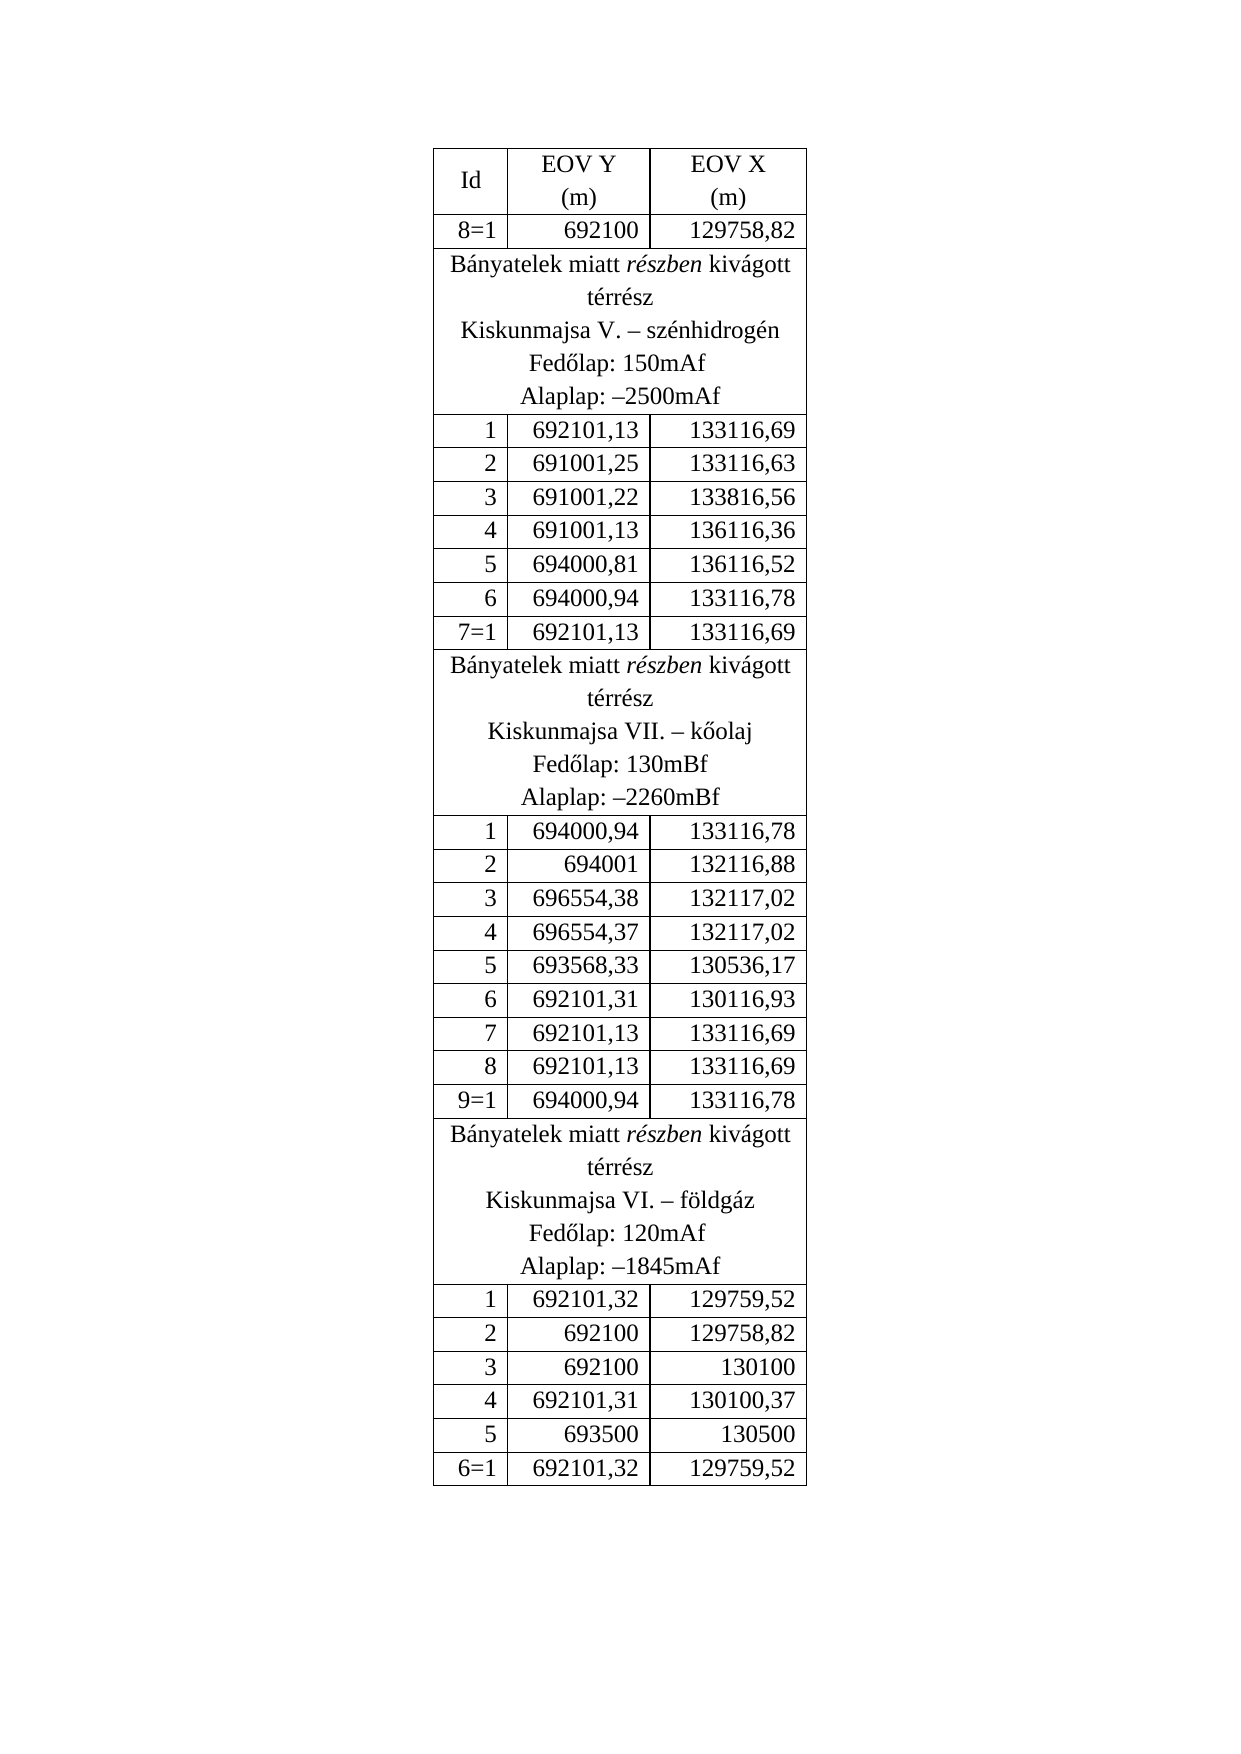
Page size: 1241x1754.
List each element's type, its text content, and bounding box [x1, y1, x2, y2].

table_cell 3 [434, 1352, 507, 1384]
table_cell Bányatelek miatt részben kivágott térrész Kiskunmajsa VI. – földgáz Fedőlap: 120mAf Alaplap: –1845mAf [434, 1119, 806, 1283]
table_cell 2 [434, 850, 507, 882]
table_cell 130116,93 [651, 984, 806, 1017]
table_cell 692100 [508, 1318, 649, 1351]
table_header Id [434, 149, 507, 214]
table_cell 132117,02 [651, 883, 806, 916]
table_cell 129758,82 [651, 215, 806, 248]
table_cell 696554,38 [508, 883, 649, 916]
table_cell 133116,78 [651, 583, 806, 616]
table_cell 130100,37 [651, 1385, 806, 1418]
table_cell 692101,13 [508, 1051, 649, 1084]
table_cell 130100 [651, 1352, 806, 1384]
table_cell 692101,31 [508, 1385, 649, 1418]
table_cell 694000,81 [508, 549, 649, 582]
table_cell 3 [434, 482, 507, 514]
table_cell 133816,56 [651, 482, 806, 514]
table_cell 692100 [508, 215, 649, 248]
table_cell 692101,13 [508, 617, 649, 649]
table_cell 7=1 [434, 617, 507, 649]
table_cell 8 [434, 1051, 507, 1084]
table_cell 692101,13 [508, 1018, 649, 1050]
table_cell 133116,63 [651, 448, 806, 481]
table_cell 3 [434, 883, 507, 916]
table_cell 692101,31 [508, 984, 649, 1017]
table_cell 692101,13 [508, 415, 649, 447]
table_cell 8=1 [434, 215, 507, 248]
table_cell 1 [434, 415, 507, 447]
table_cell 130536,17 [651, 951, 806, 983]
table_cell 691001,13 [508, 516, 649, 548]
table_cell 4 [434, 917, 507, 949]
table_cell 1 [434, 1285, 507, 1317]
table_cell 129758,82 [651, 1318, 806, 1351]
table_header EOV X (m) [651, 149, 806, 214]
table_cell 694000,94 [508, 583, 649, 616]
table_cell 691001,25 [508, 448, 649, 481]
table_cell 133116,69 [651, 415, 806, 447]
table_cell 2 [434, 1318, 507, 1351]
table_cell 129759,52 [651, 1453, 806, 1485]
table_cell 133116,69 [651, 1051, 806, 1084]
table_cell 133116,69 [651, 1018, 806, 1050]
table_cell 692100 [508, 1352, 649, 1384]
table_cell 133116,78 [651, 1085, 806, 1118]
table_cell 694000,94 [508, 816, 649, 848]
table_cell 5 [434, 549, 507, 582]
table_cell Bányatelek miatt részben kivágott térrész Kiskunmajsa VII. – kőolaj Fedőlap: 130mBf Alaplap: –2260mBf [434, 650, 806, 815]
table_cell 6 [434, 984, 507, 1017]
table_cell 129759,52 [651, 1285, 806, 1317]
table_cell 9=1 [434, 1085, 507, 1118]
table_cell 1 [434, 816, 507, 848]
table_cell 692101,32 [508, 1453, 649, 1485]
table_cell 4 [434, 516, 507, 548]
table_cell 130500 [651, 1419, 806, 1452]
table_cell 691001,22 [508, 482, 649, 514]
table_cell 694000,94 [508, 1085, 649, 1118]
table_cell 693500 [508, 1419, 649, 1452]
table_cell 136116,36 [651, 516, 806, 548]
table_cell 696554,37 [508, 917, 649, 949]
table_cell 5 [434, 951, 507, 983]
table_cell 133116,69 [651, 617, 806, 649]
table_cell Bányatelek miatt részben kivágott térrész Kiskunmajsa V. – szénhidrogén Fedőlap: 150mAf Alaplap: –2500mAf [434, 249, 806, 414]
table_cell 132117,02 [651, 917, 806, 949]
table_cell 694001 [508, 850, 649, 882]
table_cell 6=1 [434, 1453, 507, 1485]
table_cell 6 [434, 583, 507, 616]
table_cell 4 [434, 1385, 507, 1418]
table_cell 132116,88 [651, 850, 806, 882]
table_cell 692101,32 [508, 1285, 649, 1317]
table_cell 2 [434, 448, 507, 481]
table_cell 693568,33 [508, 951, 649, 983]
table_cell 5 [434, 1419, 507, 1452]
table_cell 7 [434, 1018, 507, 1050]
table_cell 133116,78 [651, 816, 806, 848]
table_cell 136116,52 [651, 549, 806, 582]
table_header EOV Y (m) [508, 149, 649, 214]
